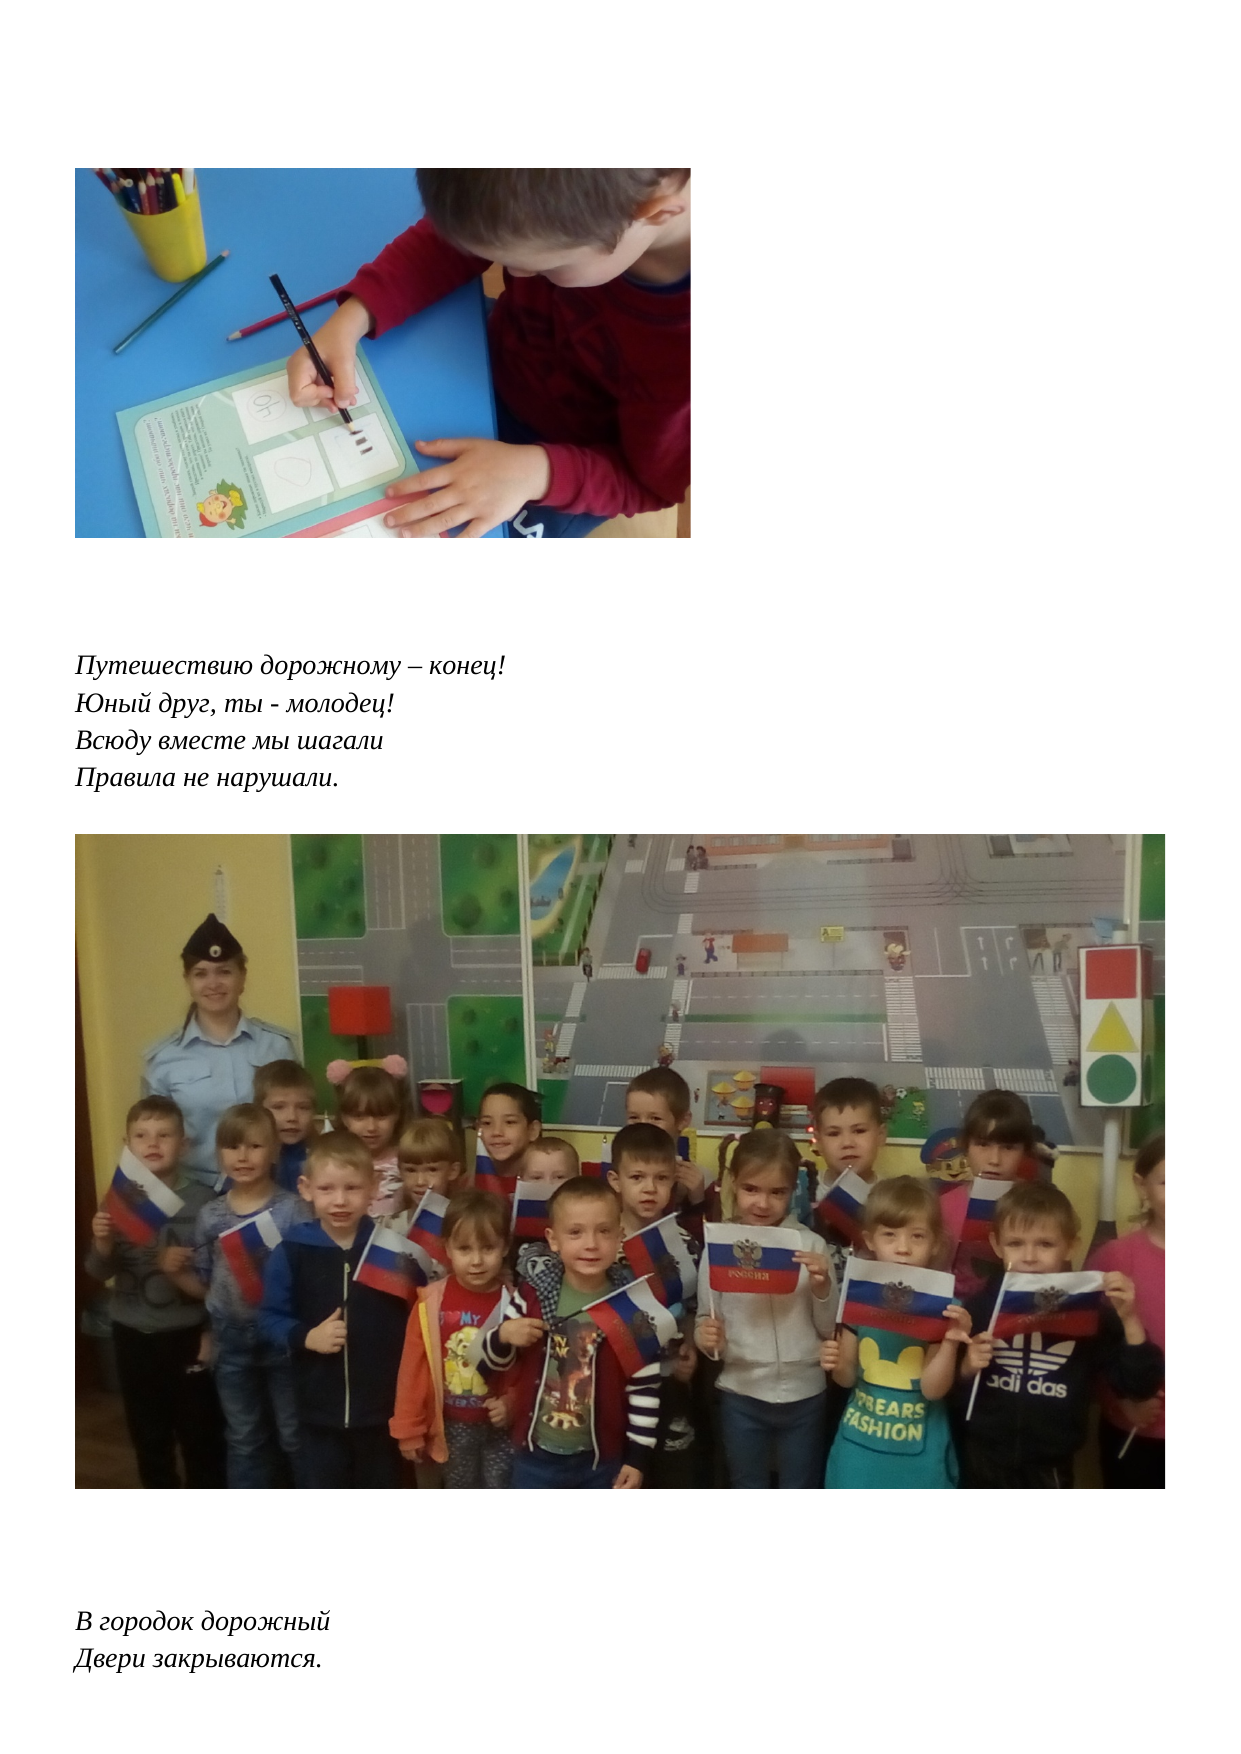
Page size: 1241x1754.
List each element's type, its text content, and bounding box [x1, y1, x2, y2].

text Двери закрываются. [75, 1641, 1165, 1674]
text Правила не нарушали. [75, 760, 1165, 792]
picture [75, 168, 691, 538]
text Всюду вместе мы шагали [75, 723, 1165, 755]
text Юный друг, ты - молодец! [75, 686, 1165, 718]
picture [75, 834, 1166, 1489]
text Путешествию дорожному – конец! [75, 648, 1165, 681]
text В городок дорожный [75, 1604, 1165, 1637]
